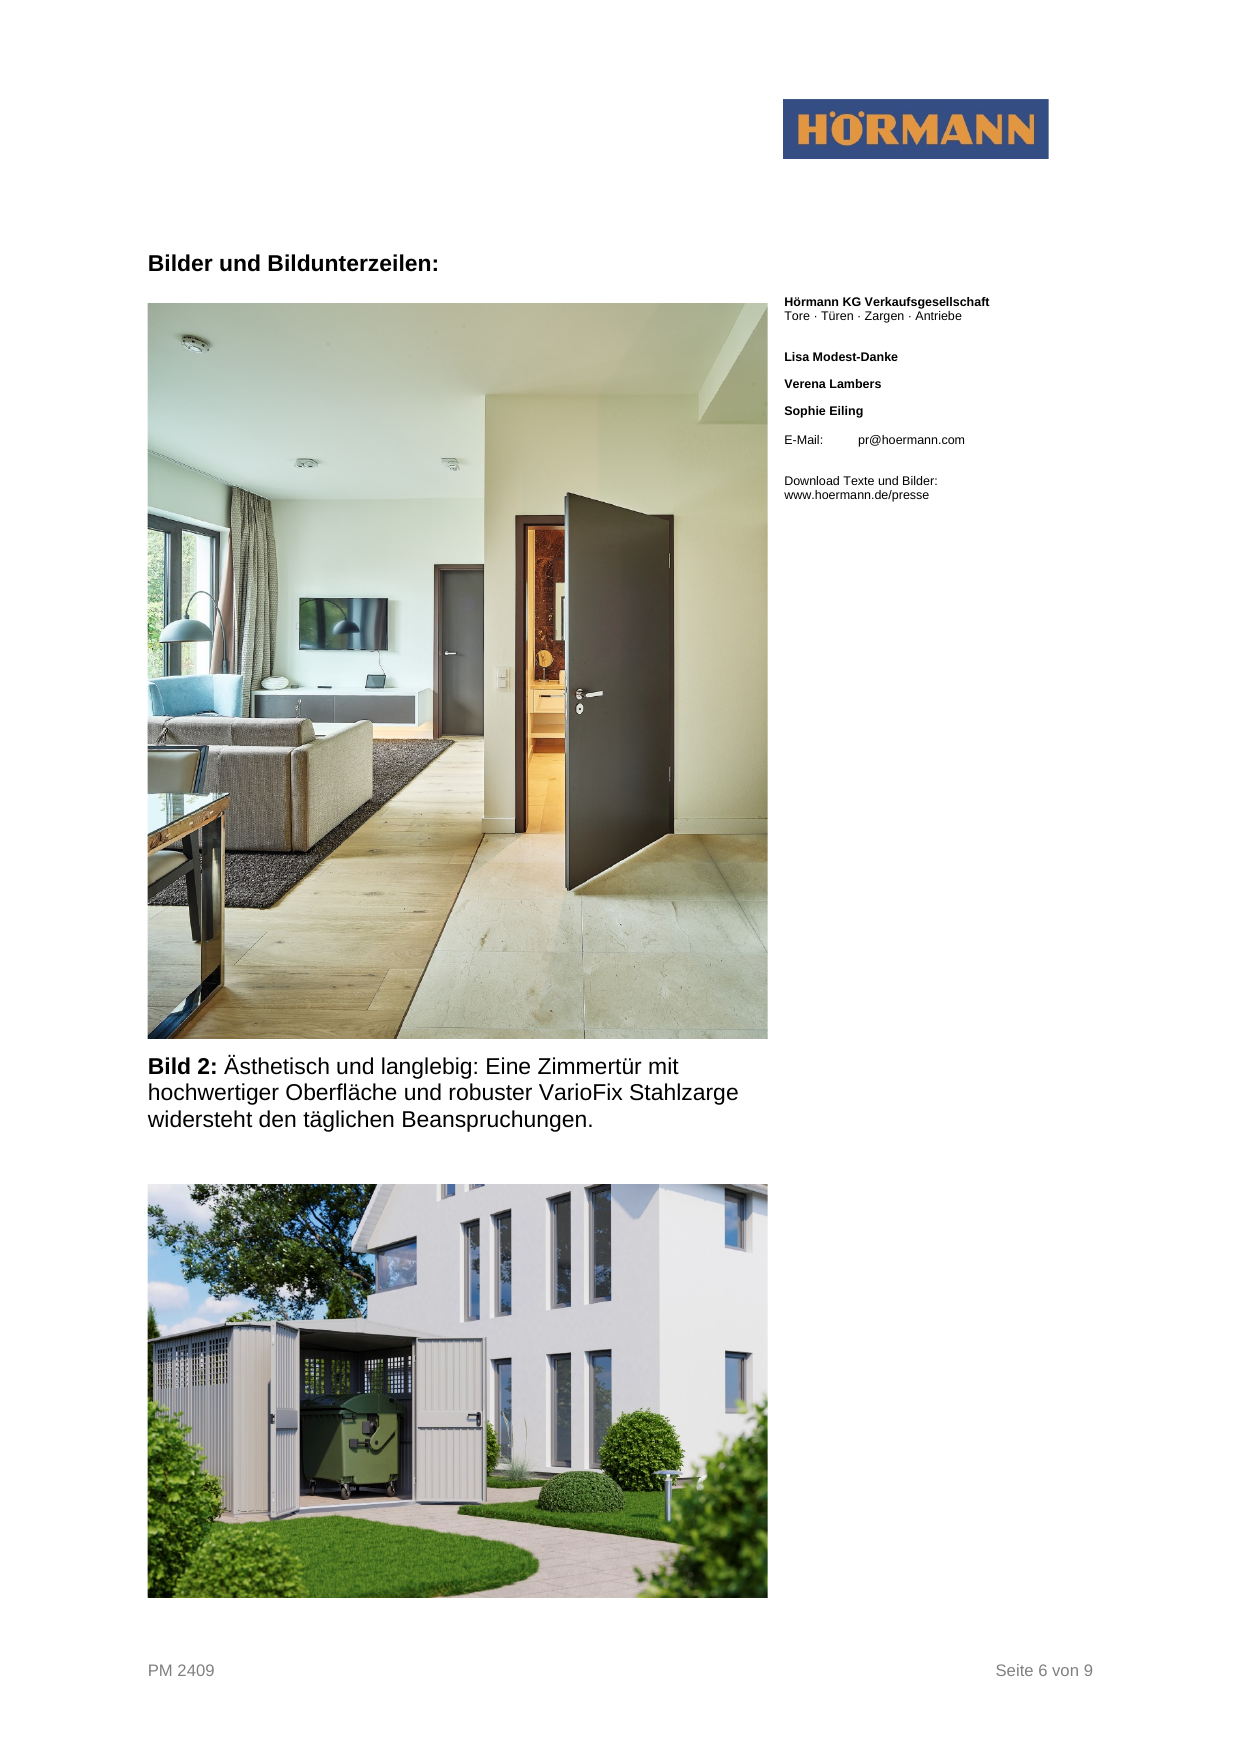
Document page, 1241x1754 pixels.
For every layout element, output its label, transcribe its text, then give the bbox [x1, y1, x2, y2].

picture [147, 303, 768, 1039]
picture [147, 1184, 768, 1598]
picture [783, 99, 1049, 159]
text Bilder und Bildunterzeilen: [148, 250, 1200, 277]
text Bild 2: Ästhetisch und langlebig: Eine Zimmertür mit hochwertiger Oberfläche und robuster VarioFix Stahlzarge widersteht den täglichen Beanspruchungen. [148, 1053, 768, 1132]
